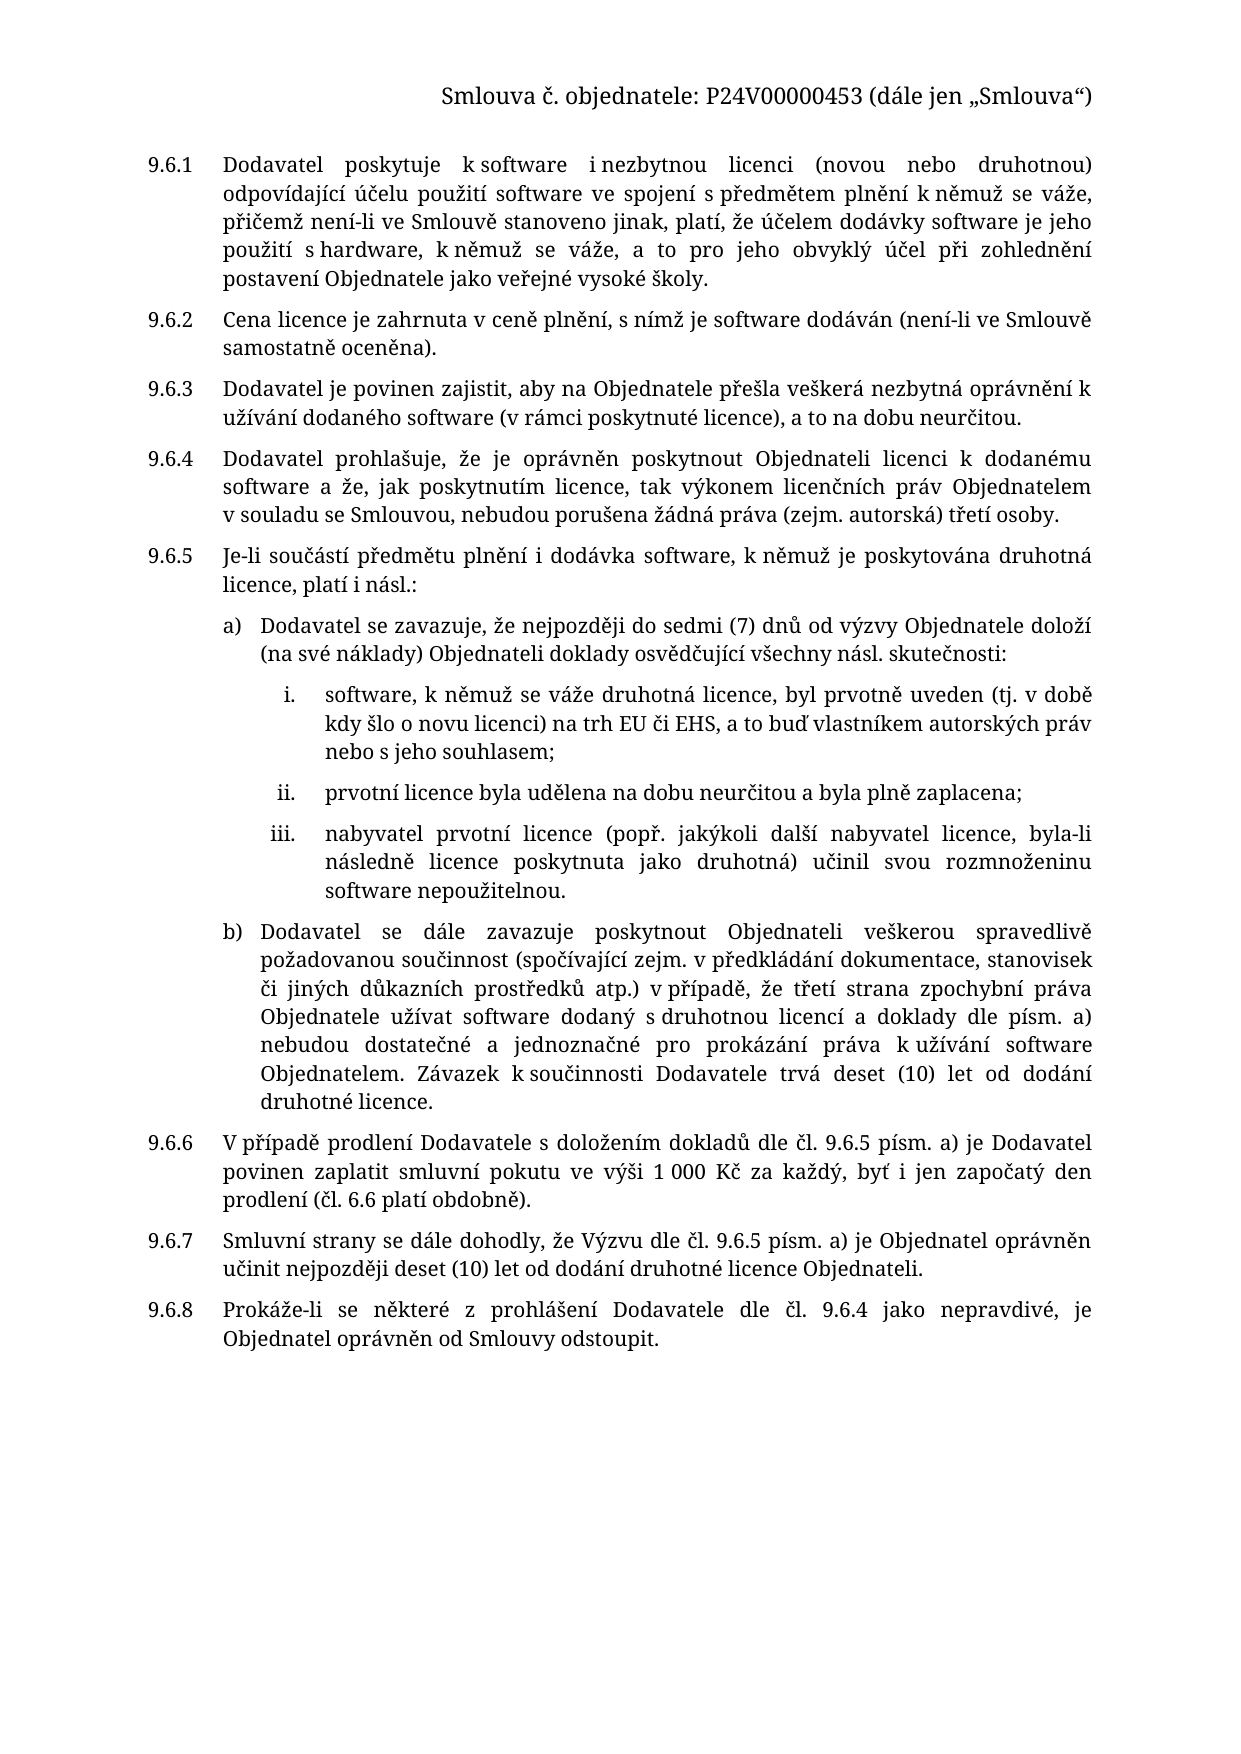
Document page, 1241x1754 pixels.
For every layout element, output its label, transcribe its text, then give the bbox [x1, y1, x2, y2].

list Dodavatel se zavazuje, že nejpozději do sedmi (7) dnů od výzvy Objednatele doloží (na své náklady) Objednateli doklady osvědčující všechny násl. skutečnosti: [223, 611, 1093, 668]
list Je-li součástí předmětu plnění i dodávka software, k němuž je poskytována druhotná licence, platí i násl.: [148, 541, 1093, 598]
list software, k němuž se váže druhotná licence, byl prvotně uveden (tj. v době kdy šlo o novu licenci) na trh EU či EHS, a to buď vlastníkem autorských práv nebo s jeho souhlasem; [295, 680, 1093, 766]
list Dodavatel prohlašuje, že je oprávněn poskytnout Objednateli licenci k dodanému software a že, jak poskytnutím licence, tak výkonem licenčních práv Objednatelem v souladu se Smlouvou, nebudou porušena žádná práva (zejm. autorská) třetí osoby. [148, 444, 1093, 529]
list nabyvatel prvotní licence (popř. jakýkoli další nabyvatel licence, byla-li následně licence poskytnuta jako druhotná) učinil svou rozmnoženinu software nepoužitelnou. [295, 819, 1093, 904]
list Dodavatel je povinen zajistit, aby na Objednatele přešla veškerá nezbytná oprávnění k užívání dodaného software (v rámci poskytnuté licence), a to na dobu neurčitou. [148, 374, 1093, 431]
list Smluvní strany se dále dohodly, že Výzvu dle čl. 9.6.5 písm. a) je Objednatel oprávněn učinit nejpozději deset (10) let od dodání druhotné licence Objednateli. [148, 1226, 1093, 1283]
list V případě prodlení Dodavatele s doložením dokladů dle čl. 9.6.5 písm. a) je Dodavatel povinen zaplatit smluvní pokutu ve výši 1 000 Kč za každý, byť i jen započatý den prodlení (čl. 6.6 platí obdobně). [148, 1128, 1093, 1214]
list Cena licence je zahrnuta v ceně plnění, s nímž je software dodáván (není-li ve Smlouvě samostatně oceněna). [148, 305, 1093, 362]
list Dodavatel se dále zavazuje poskytnout Objednateli veškerou spravedlivě požadovanou součinnost (spočívající zejm. v předkládání dokumentace, stanovisek či jiných důkazních prostředků atp.) v případě, že třetí strana zpochybní práva Objednatele užívat software dodaný s druhotnou licencí a doklady dle písm. a) nebudou dostatečné a jednoznačné pro prokázání práva k užívání software Objednatelem. Závazek k součinnosti Dodavatele trvá deset (10) let od dodání druhotné licence. [223, 917, 1093, 1116]
list prvotní licence byla udělena na dobu neurčitou a byla plně zaplacena; [295, 778, 1093, 806]
list Prokáže-li se některé z prohlášení Dodavatele dle čl. 9.6.4 jako nepravdivé, je Objednatel oprávněn od Smlouvy odstoupit. [148, 1296, 1093, 1352]
list Dodavatel poskytuje k software i nezbytnou licenci (novou nebo druhotnou) odpovídající účelu použití software ve spojení s předmětem plnění k němuž se váže, přičemž není-li ve Smlouvě stanoveno jinak, platí, že účelem dodávky software je jeho použití s hardware, k němuž se váže, a to pro jeho obvyklý účel při zohlednění postavení Objednatele jako veřejné vysoké školy. [148, 150, 1093, 292]
